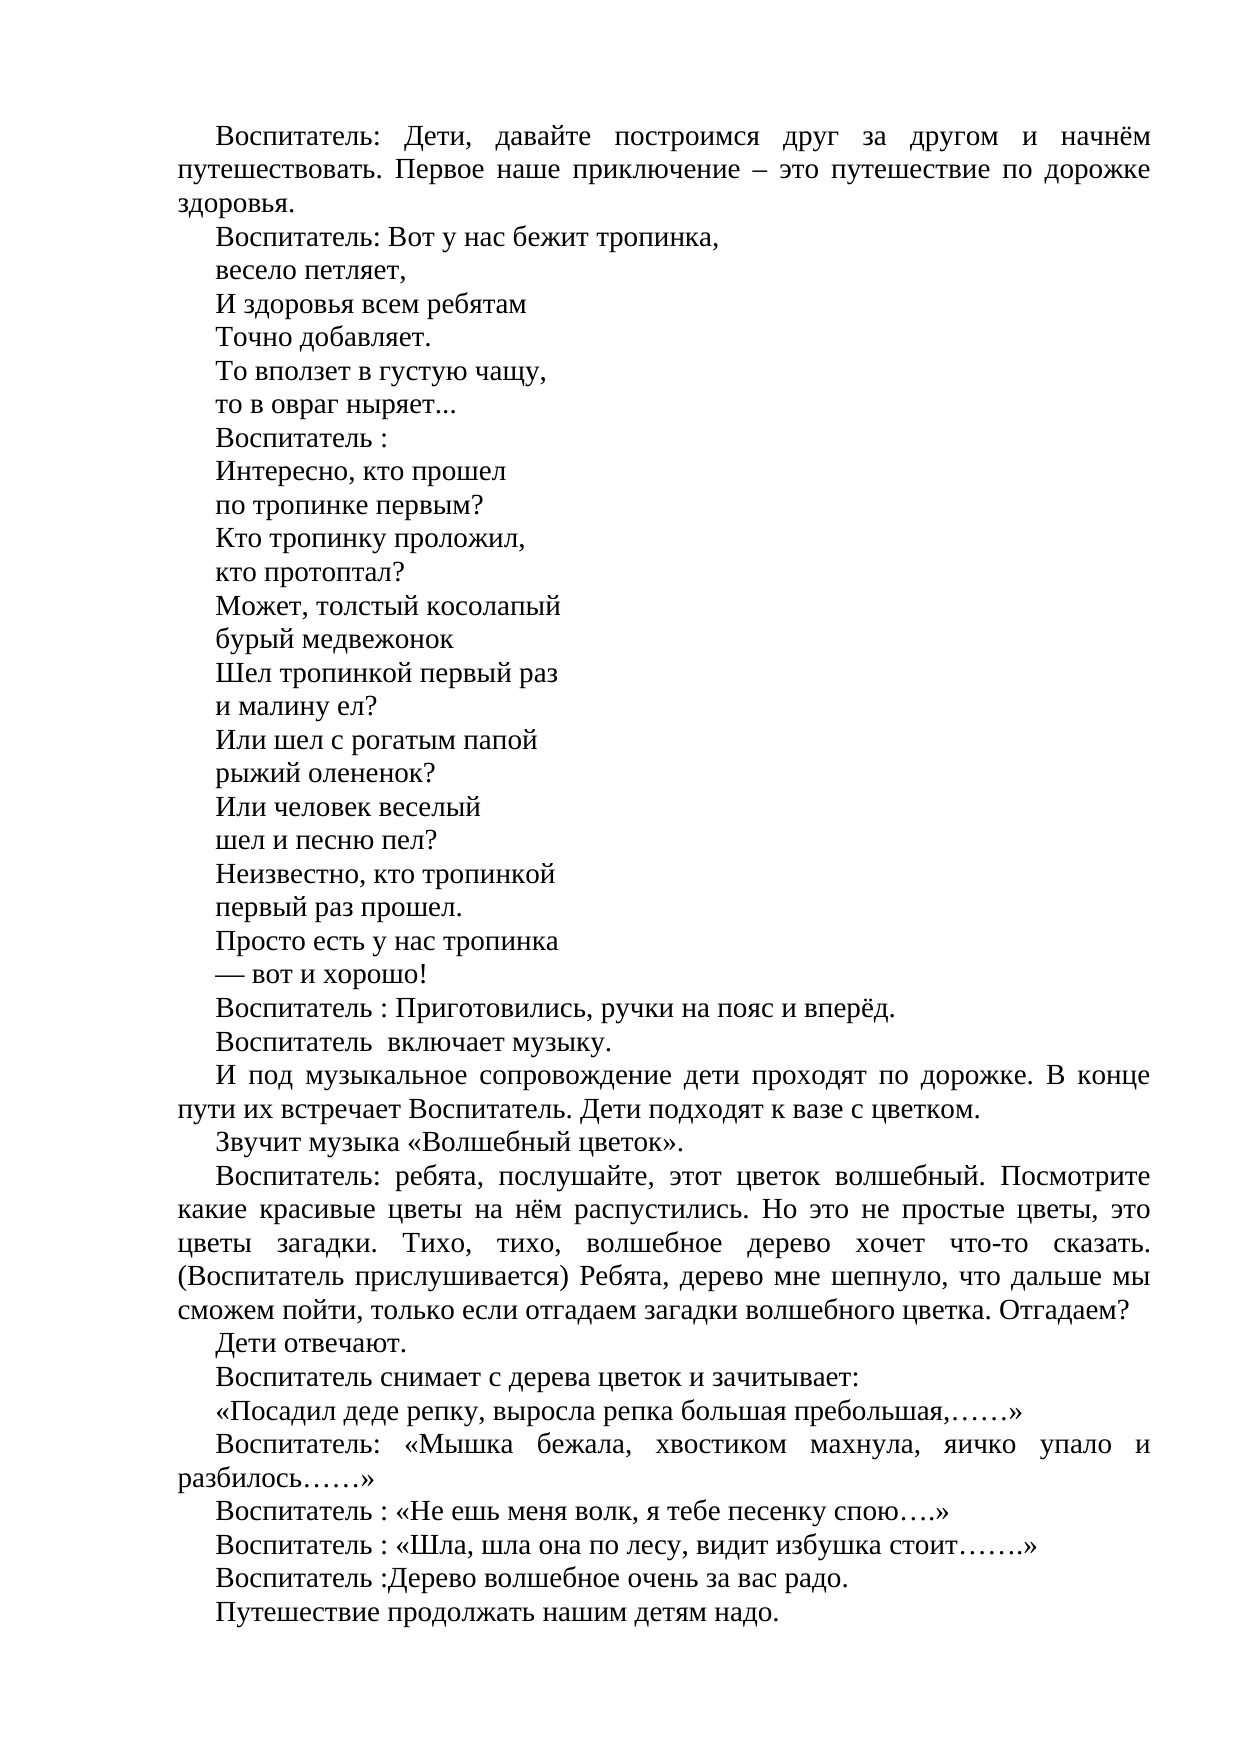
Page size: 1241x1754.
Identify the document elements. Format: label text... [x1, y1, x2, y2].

text Кто тропинку проложил, [177, 521, 1152, 554]
text Может, толстый косолапый [177, 588, 1152, 621]
text по тропинке первым? [177, 487, 1152, 521]
text и малину ел? [177, 688, 1152, 722]
text весело петляет, [177, 252, 1152, 286]
text кто протоптал? [177, 554, 1152, 588]
text Воспитатель : Приготовились, ручки на пояс и вперёд. [177, 990, 1152, 1024]
text Воспитатель: Вот у нас бежит тропинка, [177, 219, 1152, 252]
text Воспитатель : [177, 420, 1152, 453]
text то в овраг ныряет... [177, 386, 1152, 420]
text первый раз прошел. [177, 889, 1152, 923]
text Воспитатель снимает с дерева цветок и зачитывает: [177, 1359, 1152, 1393]
text То вползет в густую чащу, [177, 353, 1152, 386]
text И здоровья всем ребятам [177, 286, 1152, 319]
text Воспитатель : «Шла, шла она по лесу, видит избушка стоит…….» [177, 1527, 1152, 1560]
text Интересно, кто прошел [177, 453, 1152, 487]
text Неизвестно, кто тропинкой [177, 856, 1152, 889]
text бурый медвежонок [177, 621, 1152, 655]
text Воспитатель: ребята, послушайте, этот цветок волшебный. Посмотрите какие красивые цветы на нём распустились. Но это не простые цветы, это цветы загадки. Тихо, тихо, волшебное дерево хочет что-то сказать. (Воспитатель прислушивается) Ребята, дерево мне шепнуло, что дальше мы сможем пойти, только если отгадаем загадки волшебного цветка. Отгадаем? [177, 1158, 1152, 1326]
text — вот и хорошо! [177, 957, 1152, 990]
text Воспитатель: «Мышка бежала, хвостиком махнула, яичко упало и разбилось……» [177, 1426, 1152, 1493]
text Воспитатель :Дерево волшебное очень за вас радо. [177, 1560, 1152, 1594]
text Воспитатель : «Не ешь меня волк, я тебе песенку спою….» [177, 1493, 1152, 1527]
text рыжий олененок? [177, 755, 1152, 789]
text Путешествие продолжать нашим детям надо. [177, 1594, 1152, 1627]
text И под музыкальное сопровождение дети проходят по дорожке. В конце пути их встречает Воспитатель. Дети подходят к вазе с цветком. [177, 1057, 1152, 1124]
text «Посадил деде репку, выросла репка большая пребольшая,……» [177, 1393, 1152, 1426]
text Или человек веселый [177, 789, 1152, 822]
text Просто есть у нас тропинка [177, 923, 1152, 957]
text Точно добавляет. [177, 319, 1152, 353]
text Воспитатель: Дети, давайте построимся друг за другом и начнём путешествовать. Первое наше приключение – это путешествие по дорожке здоровья. [177, 118, 1152, 219]
text шел и песню пел? [177, 822, 1152, 856]
text Звучит музыка «Волшебный цветок». [177, 1124, 1152, 1158]
text Дети отвечают. [177, 1326, 1152, 1359]
text Или шел с рогатым папой [177, 722, 1152, 755]
text Шел тропинкой первый раз [177, 655, 1152, 688]
text Воспитатель включает музыку. [177, 1024, 1152, 1057]
